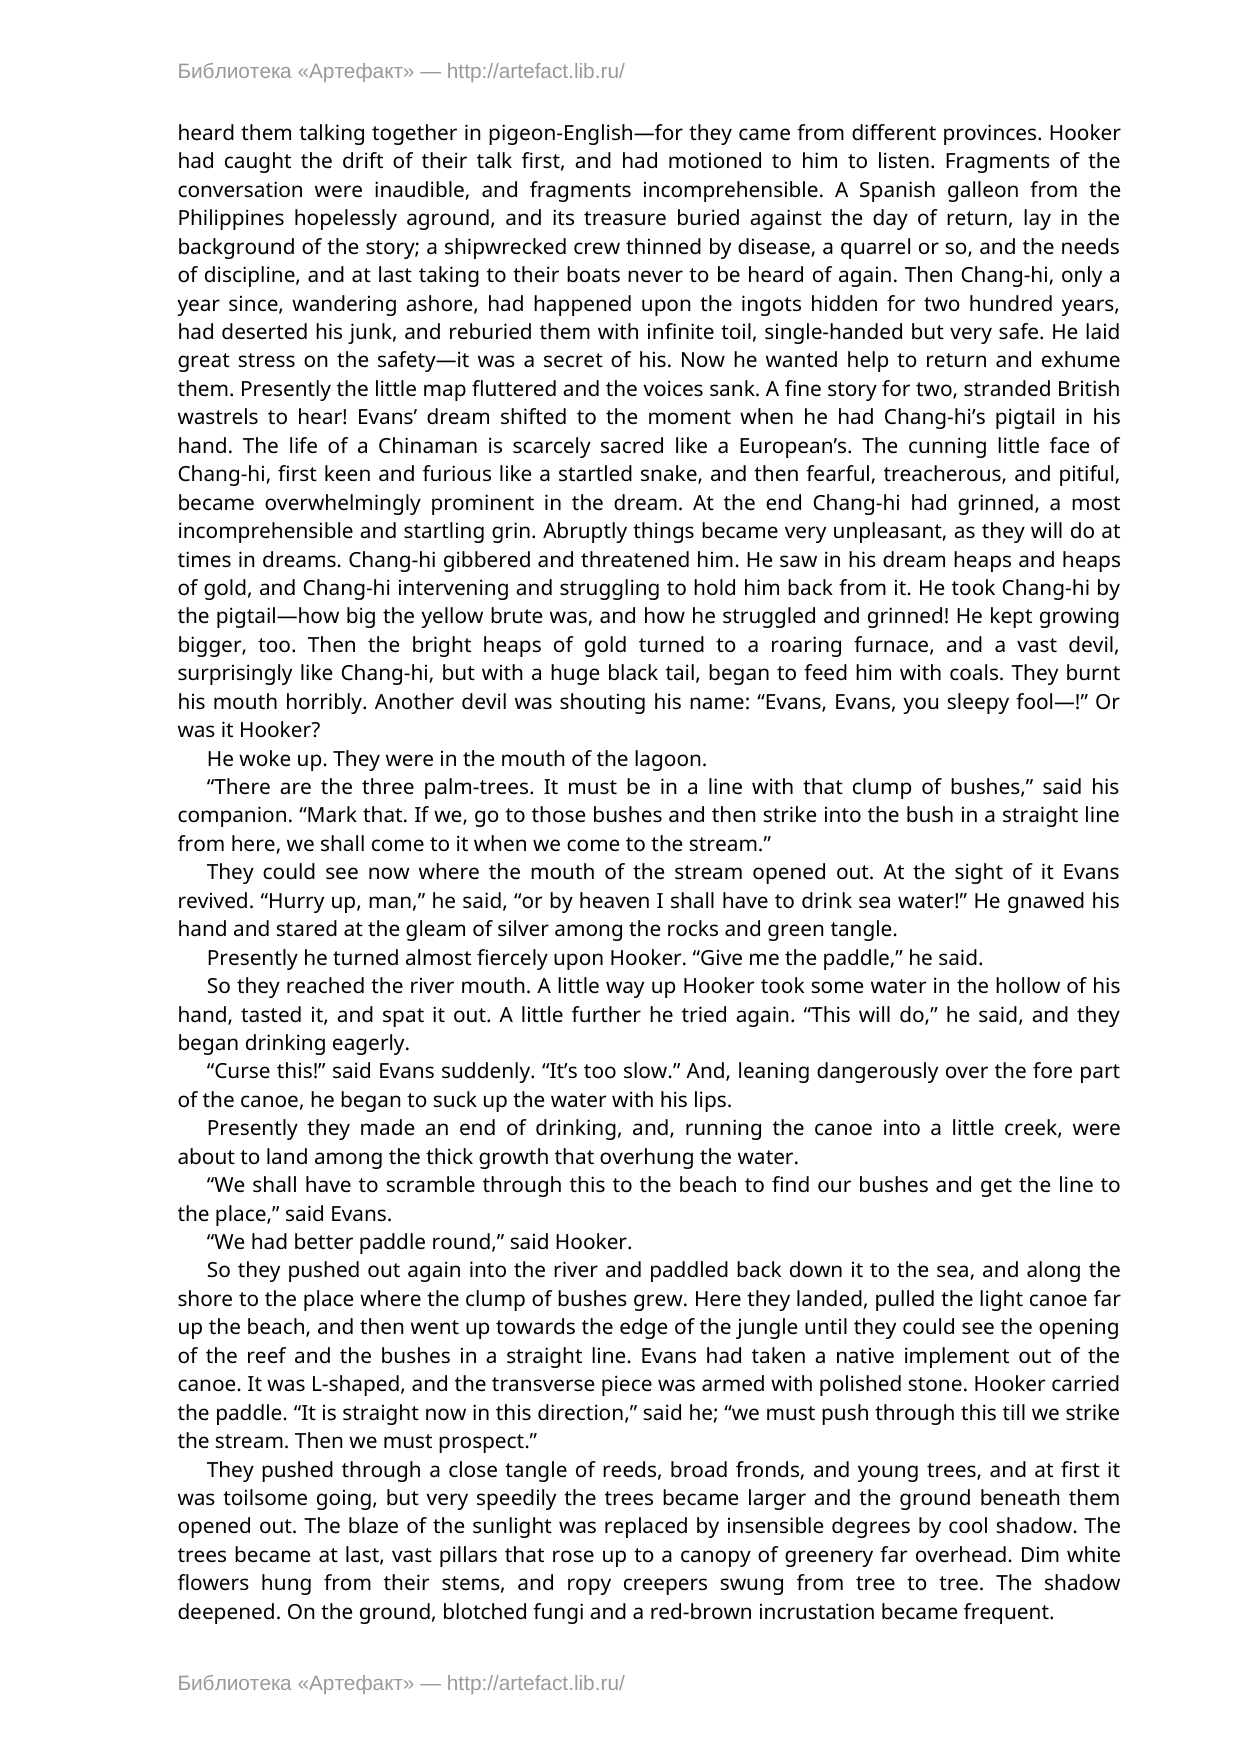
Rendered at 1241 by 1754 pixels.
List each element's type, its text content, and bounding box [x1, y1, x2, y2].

text Presently they made an end of drinking, and, running the canoe into a little creek, were about to land among the thick growth that overhung the water. [177, 1113, 1122, 1170]
text He woke up. They were in the mouth of the lagoon. [177, 744, 1122, 772]
text “We shall have to scramble through this to the beach to find our bushes and get the line to the place,” said Evans. [177, 1170, 1122, 1227]
text So they pushed out again into the river and paddled back down it to the sea, and along the shore to the place where the clump of bushes grew. Here they landed, pulled the light canoe far up the beach, and then went up towards the edge of the jungle until they could see the opening of the reef and the bushes in a straight line. Evans had taken a native implement out of the canoe. It was L-shaped, and the transverse piece was armed with polished stone. Hooker carried the paddle. “It is straight now in this direction,” said he; “we must push through this till we strike the stream. Then we must prospect.” [177, 1256, 1122, 1455]
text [177, 118, 1122, 744]
text They pushed through a close tangle of reeds, broad fronds, and young trees, and at first it was toilsome going, but very speedily the trees became larger and the ground beneath them opened out. The blaze of the sunlight was replaced by insensible degrees by cool shadow. The trees became at last, vast pillars that rose up to a canopy of greenery far overhead. Dim white flowers hung from their stems, and ropy creepers swung from tree to tree. The shadow deepened. On the ground, blotched fungi and a red-brown incrustation became frequent. [177, 1455, 1122, 1625]
text Presently he turned almost fiercely upon Hooker. “Give me the paddle,” he said. [177, 943, 1122, 971]
text “There are the three palm-trees. It must be in a line with that clump of bushes,” said his companion. “Mark that. If we, go to those bushes and then strike into the bush in a straight line from here, we shall come to it when we come to the stream.” [177, 772, 1122, 857]
text They could see now where the mouth of the stream opened out. At the sight of it Evans revived. “Hurry up, man,” he said, “or by heaven I shall have to drink sea water!” He gnawed his hand and stared at the gleam of silver among the rocks and green tangle. [177, 857, 1122, 943]
text “We had better paddle round,” said Hooker. [177, 1227, 1122, 1256]
text So they reached the river mouth. A little way up Hooker took some water in the hollow of his hand, tasted it, and spat it out. A little further he tried again. “This will do,” he said, and they began drinking eagerly. [177, 971, 1122, 1057]
text “Curse this!” said Evans suddenly. “It’s too slow.” And, leaning dangerously over the fore part of the canoe, he began to suck up the water with his lips. [177, 1057, 1122, 1113]
